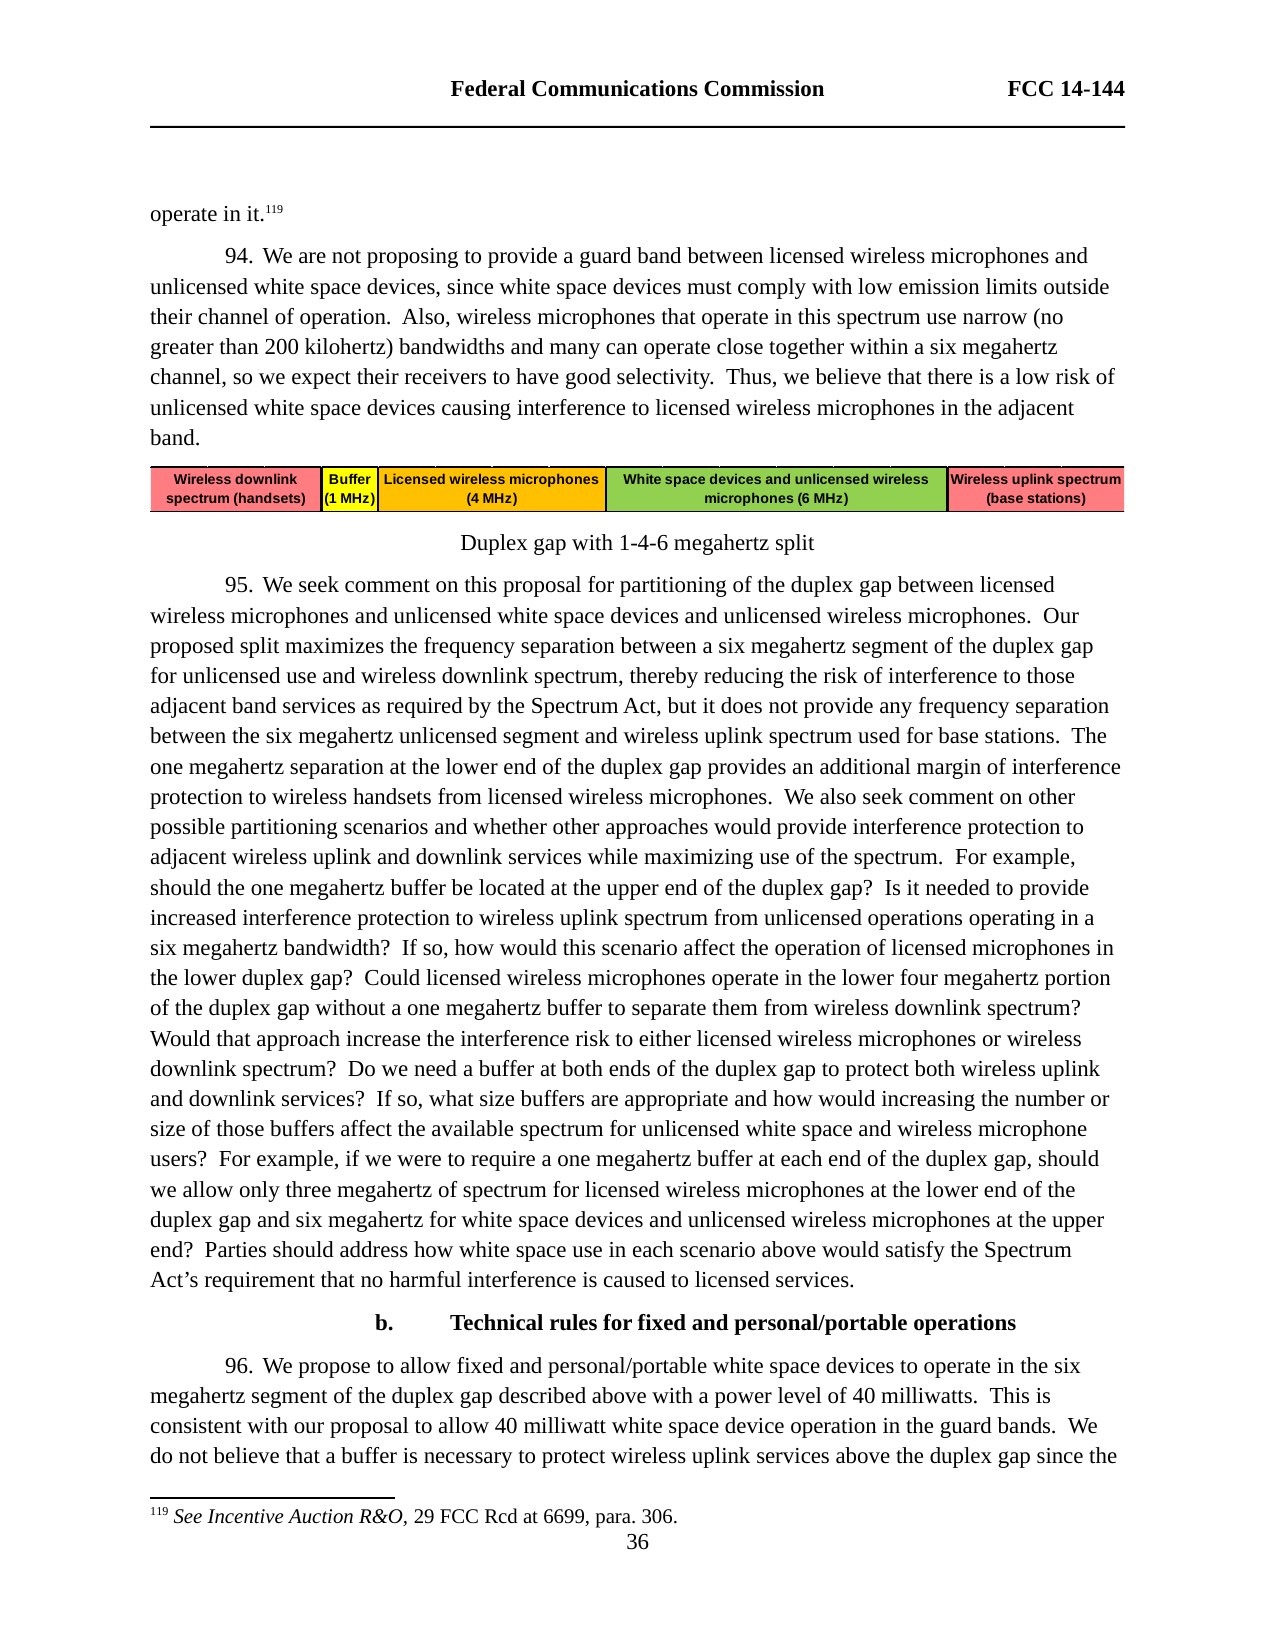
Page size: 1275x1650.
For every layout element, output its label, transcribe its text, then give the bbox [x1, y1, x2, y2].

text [150, 1352, 1125, 1469]
list Duplex gap with 1-4-6 megahertz split [150, 529, 1125, 555]
subtitle Technical rules for fixed and personal/portable operations [375, 1309, 1125, 1335]
text We seek comment on this proposal for partitioning of the duplex gap between licensed wireless microphones and unlicensed white space devices and unlicensed wireless microphones. Our proposed split maximizes the frequency separation between a six megahertz segment of the duplex gap for unlicensed use and wireless downlink spectrum, thereby reducing the risk of interference to those adjacent band services as required by the Spectrum Act, but it does not provide any frequency separation between the six megahertz unlicensed segment and wireless uplink spectrum used for base stations. The one megahertz separation at the lower end of the duplex gap provides an additional margin of interference protection to wireless handsets from licensed wireless microphones. We also seek comment on other possible partitioning scenarios and whether other approaches would provide interference protection to adjacent wireless uplink and downlink services while maximizing use of the spectrum. For example, should the one megahertz buffer be located at the upper end of the duplex gap? Is it needed to provide increased interference protection to wireless uplink spectrum from unlicensed operations operating in a six megahertz bandwidth? If so, how would this scenario affect the operation of licensed microphones in the lower duplex gap? Could licensed wireless microphones operate in the lower four megahertz portion of the duplex gap without a one megahertz buffer to separate them from wireless downlink spectrum? Would that approach increase the interference risk to either licensed wireless microphones or wireless downlink spectrum? Do we need a buffer at both ends of the duplex gap to protect both wireless uplink and downlink services? If so, what size buffers are appropriate and how would increasing the number or size of those buffers affect the available spectrum for unlicensed white space and wireless microphone users? For example, if we were to require a one megahertz buffer at each end of the duplex gap, should we allow only three megahertz of spectrum for licensed wireless microphones at the lower end of the duplex gap and six megahertz for white space devices and unlicensed wireless microphones at the upper end? Parties should address how white space use in each scenario above would satisfy the Spectrum Act’s requirement that no harmful interference is caused to licensed services. [150, 572, 1125, 1293]
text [150, 200, 1125, 226]
text We are not proposing to provide a guard band between licensed wireless microphones and unlicensed white space devices, since white space devices must comply with low emission limits outside their channel of operation. Also, wireless microphones that operate in this spectrum use narrow (no greater than 200 kilohertz) bandwidths and many can operate close together within a six megahertz channel, so we expect their receivers to have good selectivity. Thus, we believe that there is a low risk of unlicensed white space devices causing interference to licensed wireless microphones in the adjacent band. [150, 242, 1125, 450]
